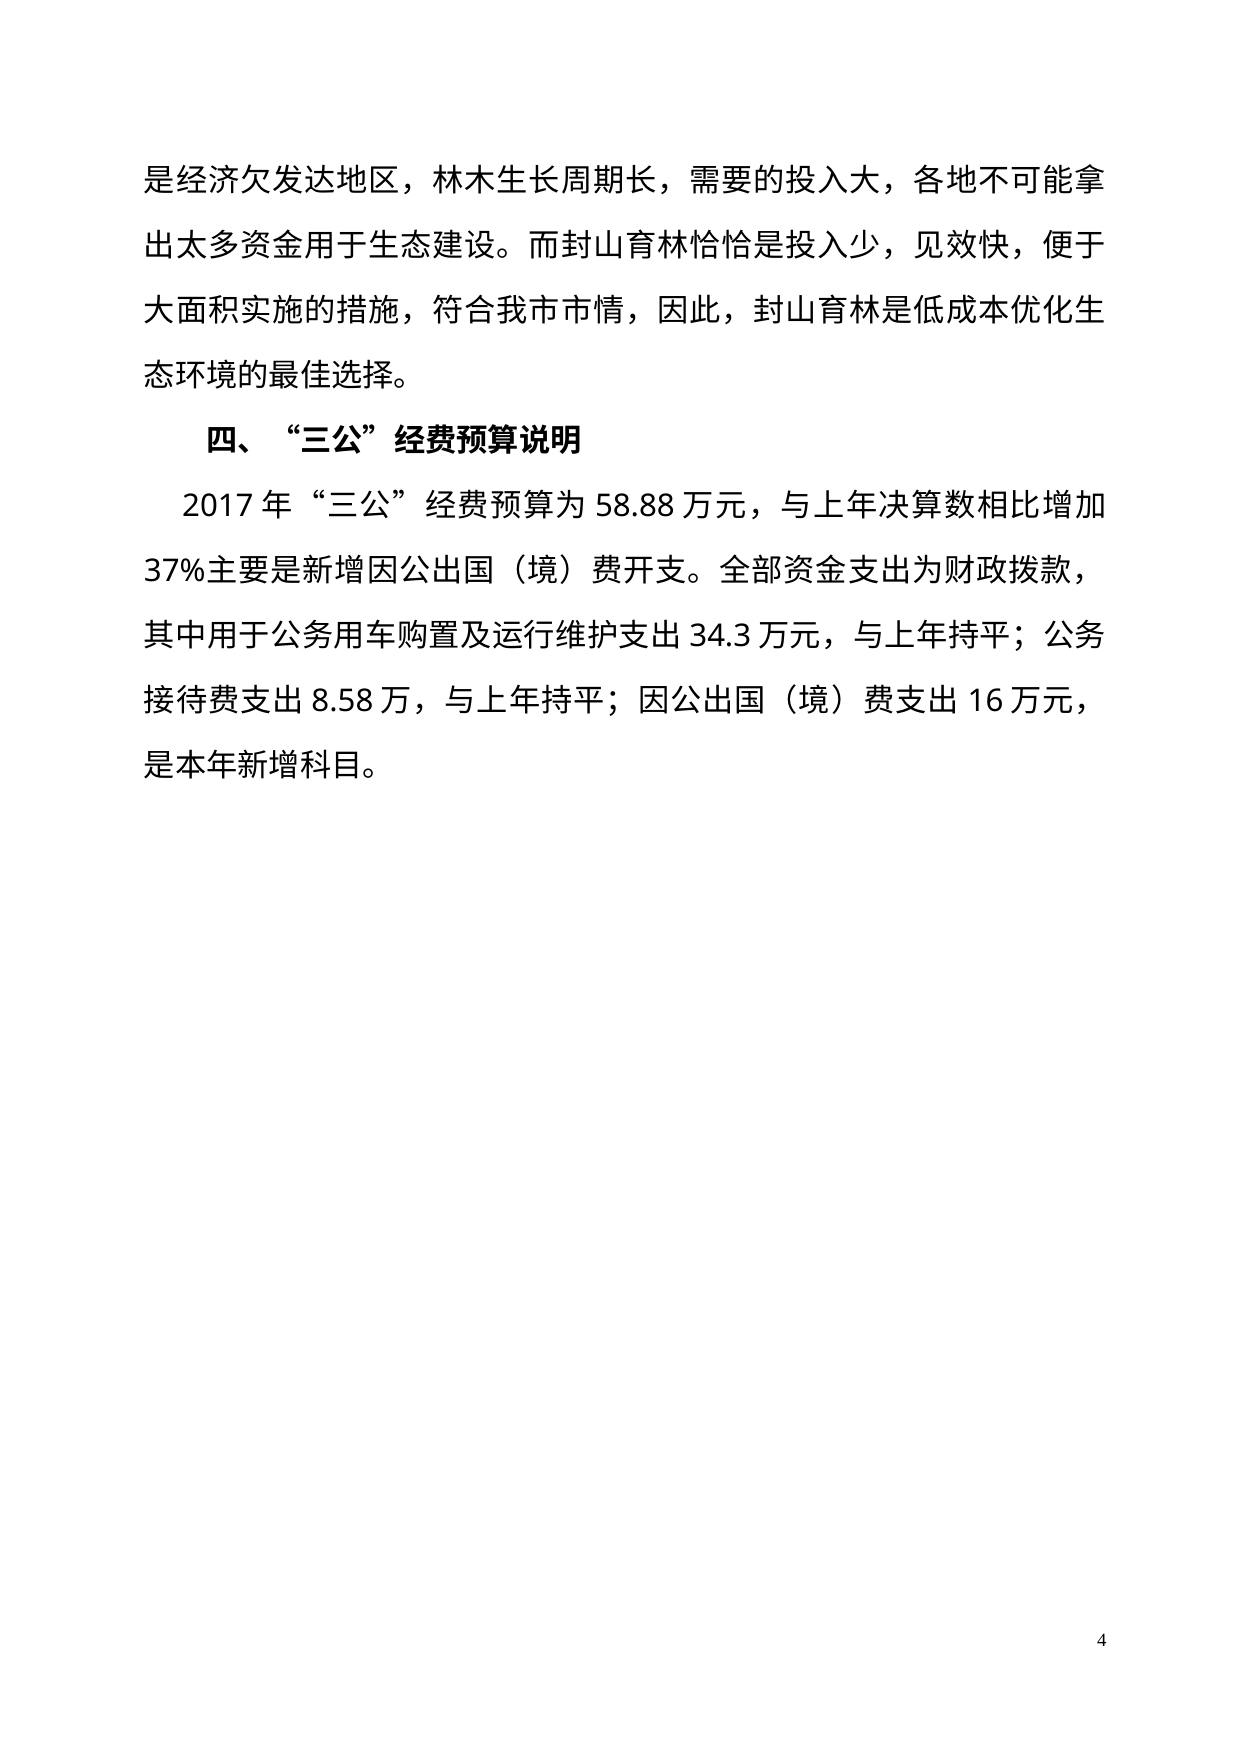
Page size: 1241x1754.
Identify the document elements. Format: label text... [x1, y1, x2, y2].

text 四、“三公”经费预算说明 [144, 406, 1106, 471]
text 2017年“三公”经费预算为58.88万元，与上年决算数相比增加37%主要是新增因公出国（境）费开支。全部资金支出为财政拨款，其中用于公务用车购置及运行维护支出34.3万元，与上年持平；公务接待费支出8.58万，与上年持平；因公出国（境）费支出16万元，是本年新增科目。 [144, 471, 1106, 796]
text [144, 146, 1106, 406]
